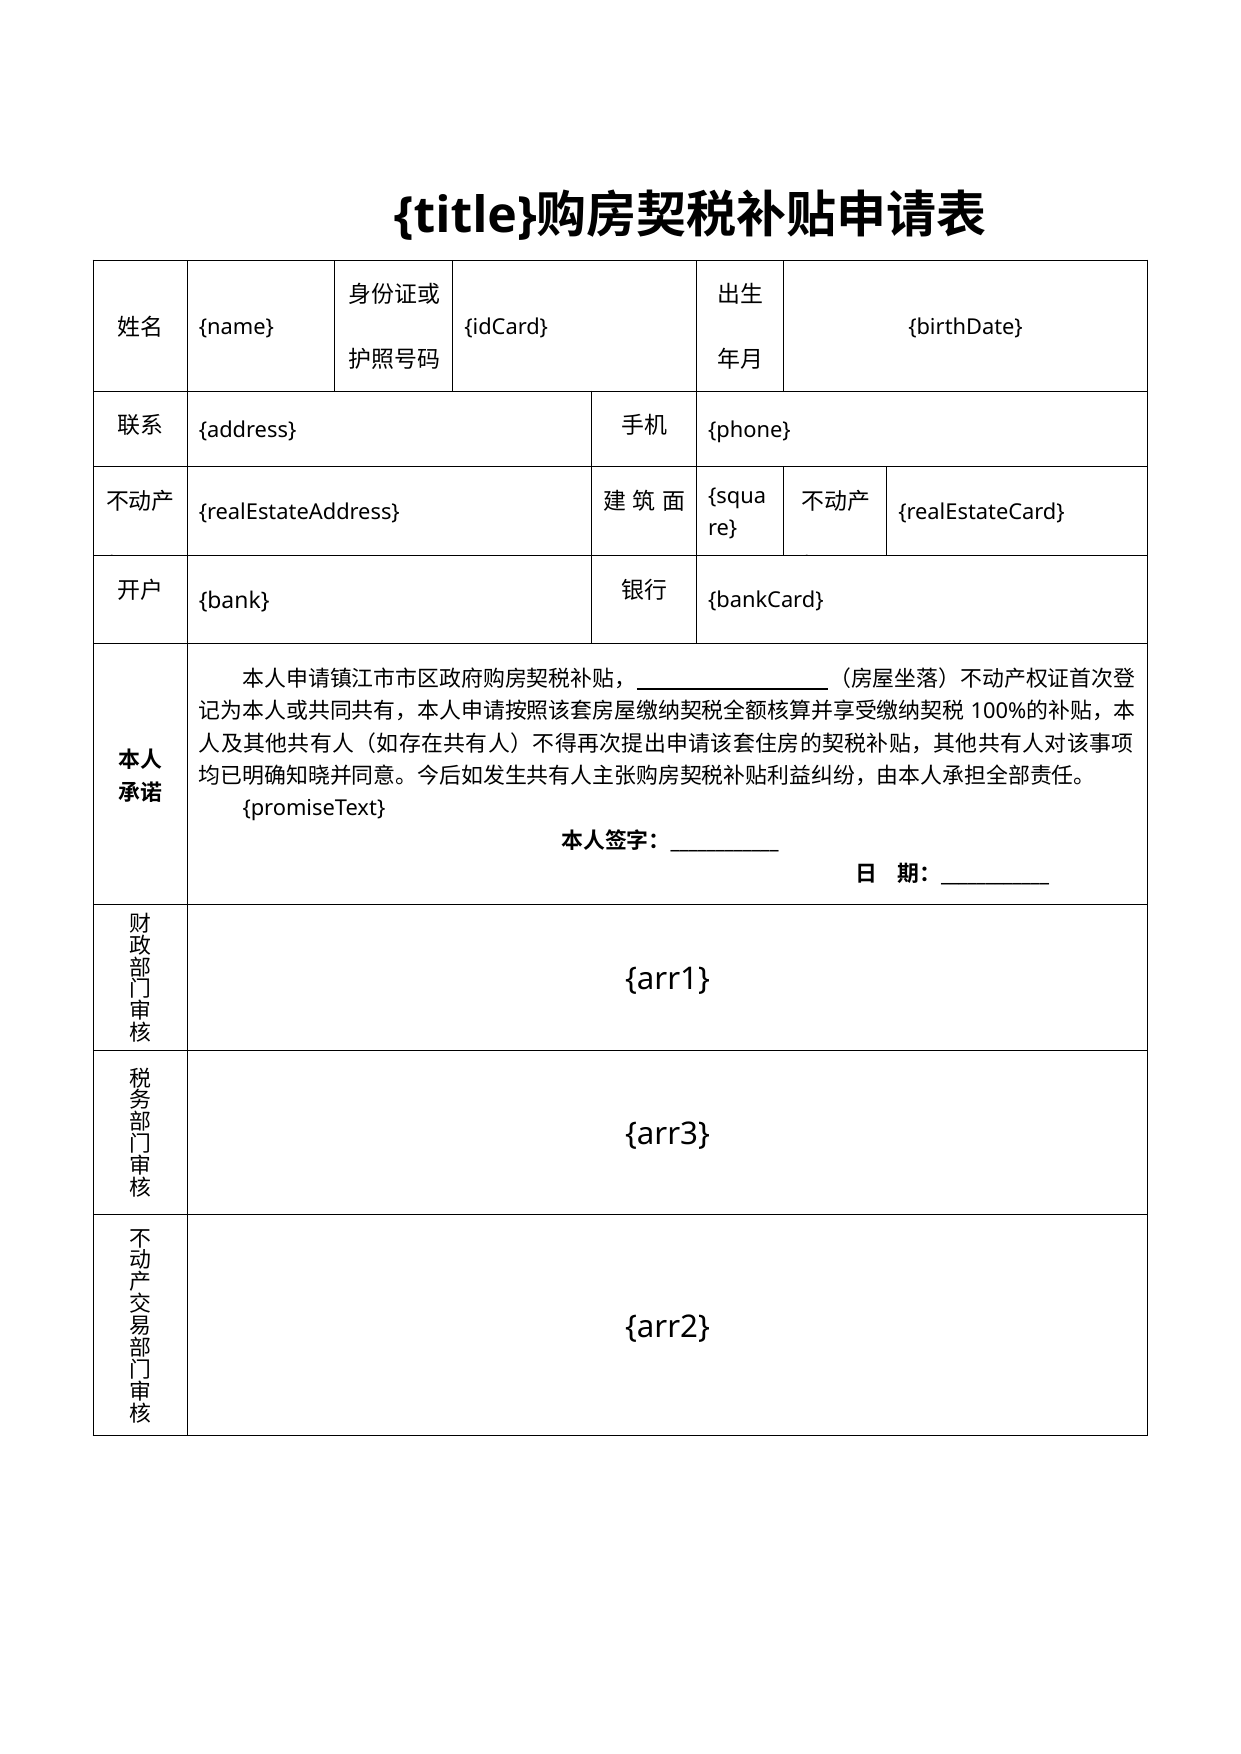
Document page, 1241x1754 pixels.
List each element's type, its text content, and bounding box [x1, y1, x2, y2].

table_cell {realEstateAddress} [188, 467, 591, 554]
table_cell 建筑面积（㎡） [592, 467, 696, 554]
table_cell 不动产权证坐落地址 [94, 467, 187, 554]
table_header 出生 年月 [697, 261, 783, 391]
table_cell 不动产 权证号 [784, 467, 886, 554]
table_cell 本人申请镇江市市区政府购房契税补贴， （房屋坐落）不动产权证首次登记为本人或共同共有，本人申请按照该套房屋缴纳契税全额核算并享受缴纳契税100%的补贴，本人及其他共有人（如存在共有人）不得再次提出申请该套住房的契税补贴，其他共有人对该事项均已明确知晓并同意。今后如发生共有人主张购房契税补贴利益纠纷，由本人承担全部责任。 {promiseText} 本人签字：____________ 日 期：____________ [188, 644, 1147, 904]
table_cell {arr2} [188, 1215, 1147, 1435]
table_header 姓名 [94, 261, 187, 391]
table_header 身份证或 护照号码 [335, 261, 452, 391]
table_cell 联系 地址 [94, 392, 187, 466]
table_header {idCard} [453, 261, 696, 391]
table_cell {arr1} [188, 905, 1147, 1049]
table_cell 银行 卡号 [592, 556, 696, 643]
table_cell 手机 号码 [592, 392, 696, 466]
table_cell 税务部门审核 [94, 1051, 187, 1214]
table_cell {bank} [188, 556, 591, 643]
table_cell {address} [188, 392, 591, 466]
table_cell 本人 承诺 [94, 644, 187, 904]
table_header {birthDate} [784, 261, 1147, 391]
table_cell {square} [697, 467, 783, 554]
table_cell {phone} [697, 392, 1147, 466]
table_cell 不动产交易部门审核 [94, 1215, 187, 1435]
table_header {name} [188, 261, 334, 391]
table_cell {bankCard} [697, 556, 1147, 643]
table_cell 开户 银行 [94, 556, 187, 643]
table_cell {arr3} [188, 1051, 1147, 1214]
text {title} 购房契税补贴申请表 [187, 162, 1053, 259]
table_cell 财政部门审核 [94, 905, 187, 1049]
table_cell {realEstateCard} [887, 467, 1147, 554]
